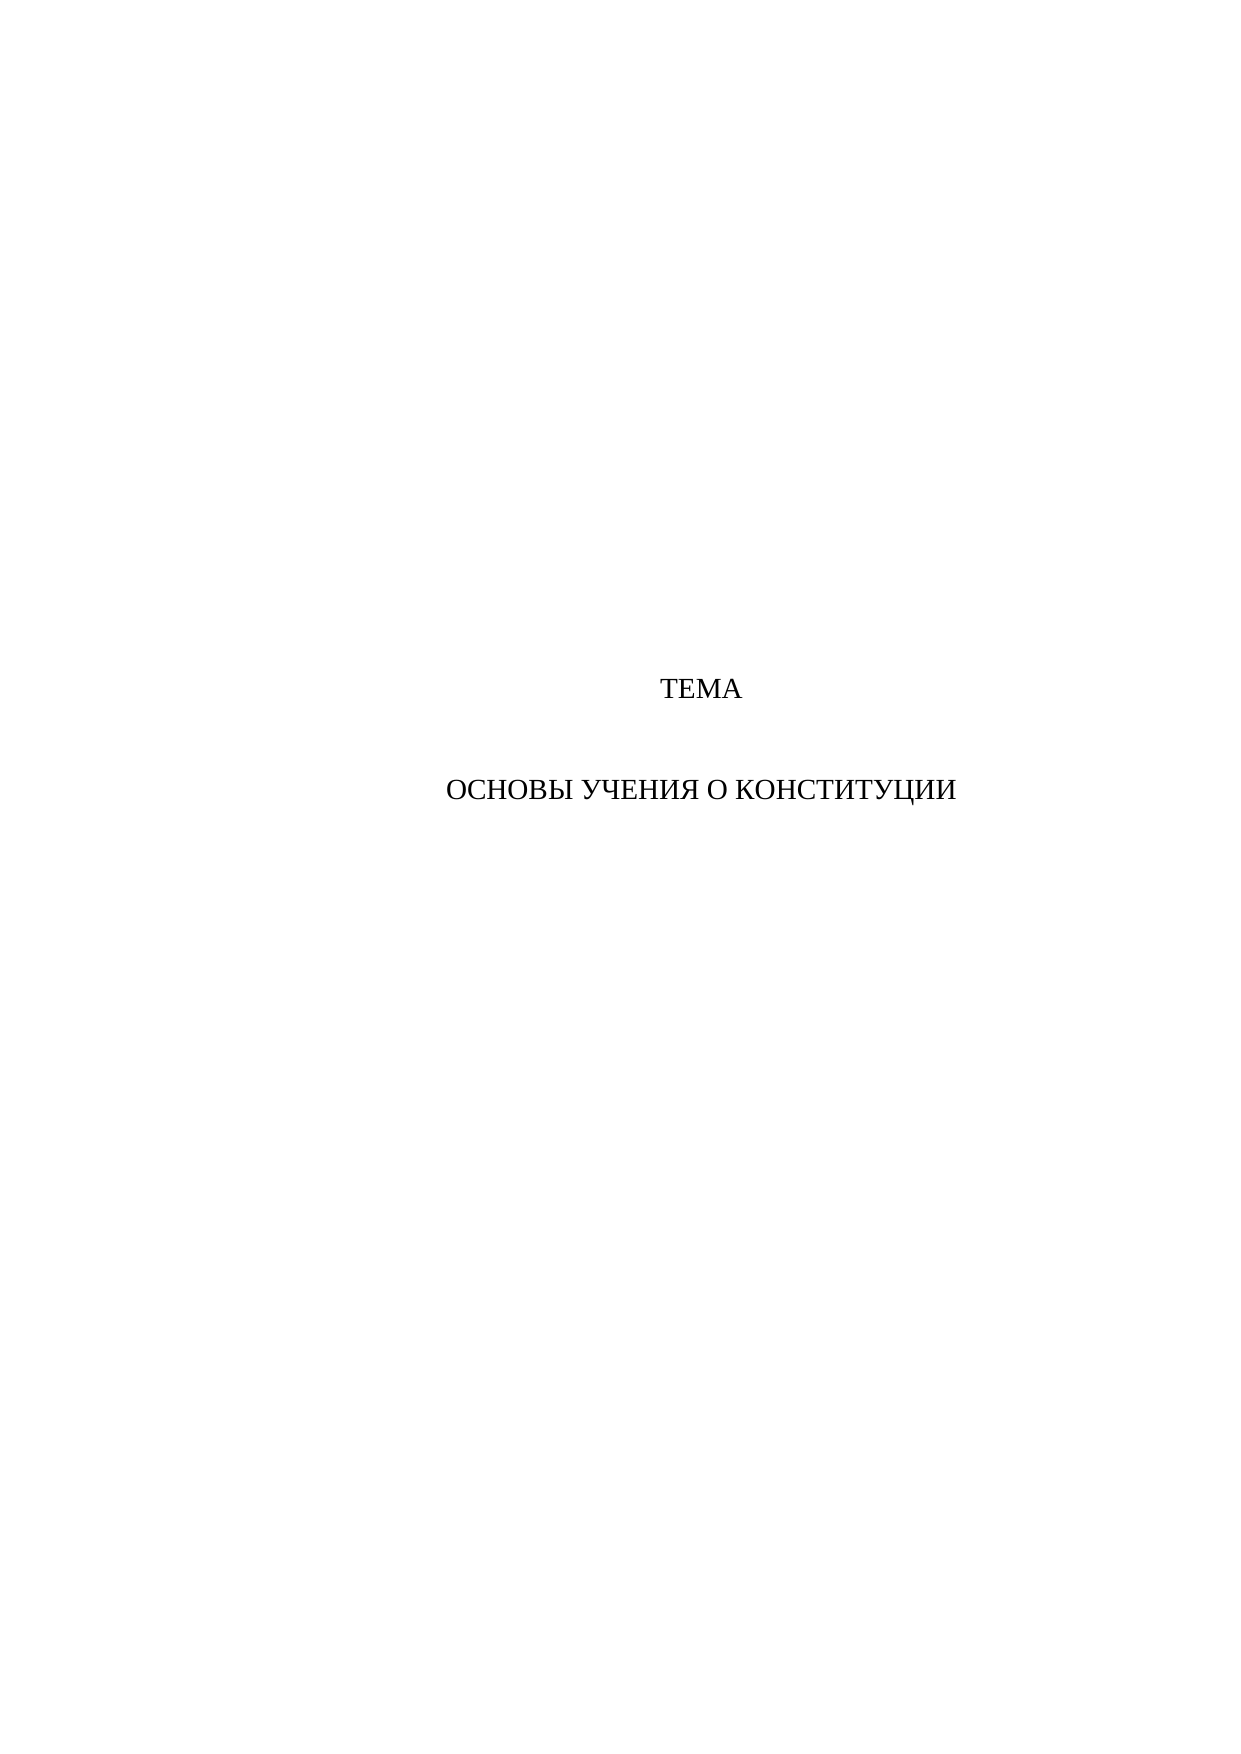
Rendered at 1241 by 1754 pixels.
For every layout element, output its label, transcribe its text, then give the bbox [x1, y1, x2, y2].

subtitle ТЕМА [177, 672, 1152, 705]
subtitle ОСНОВЫ УЧЕНИЯ О КОНСТИТУЦИИ [177, 772, 1152, 806]
